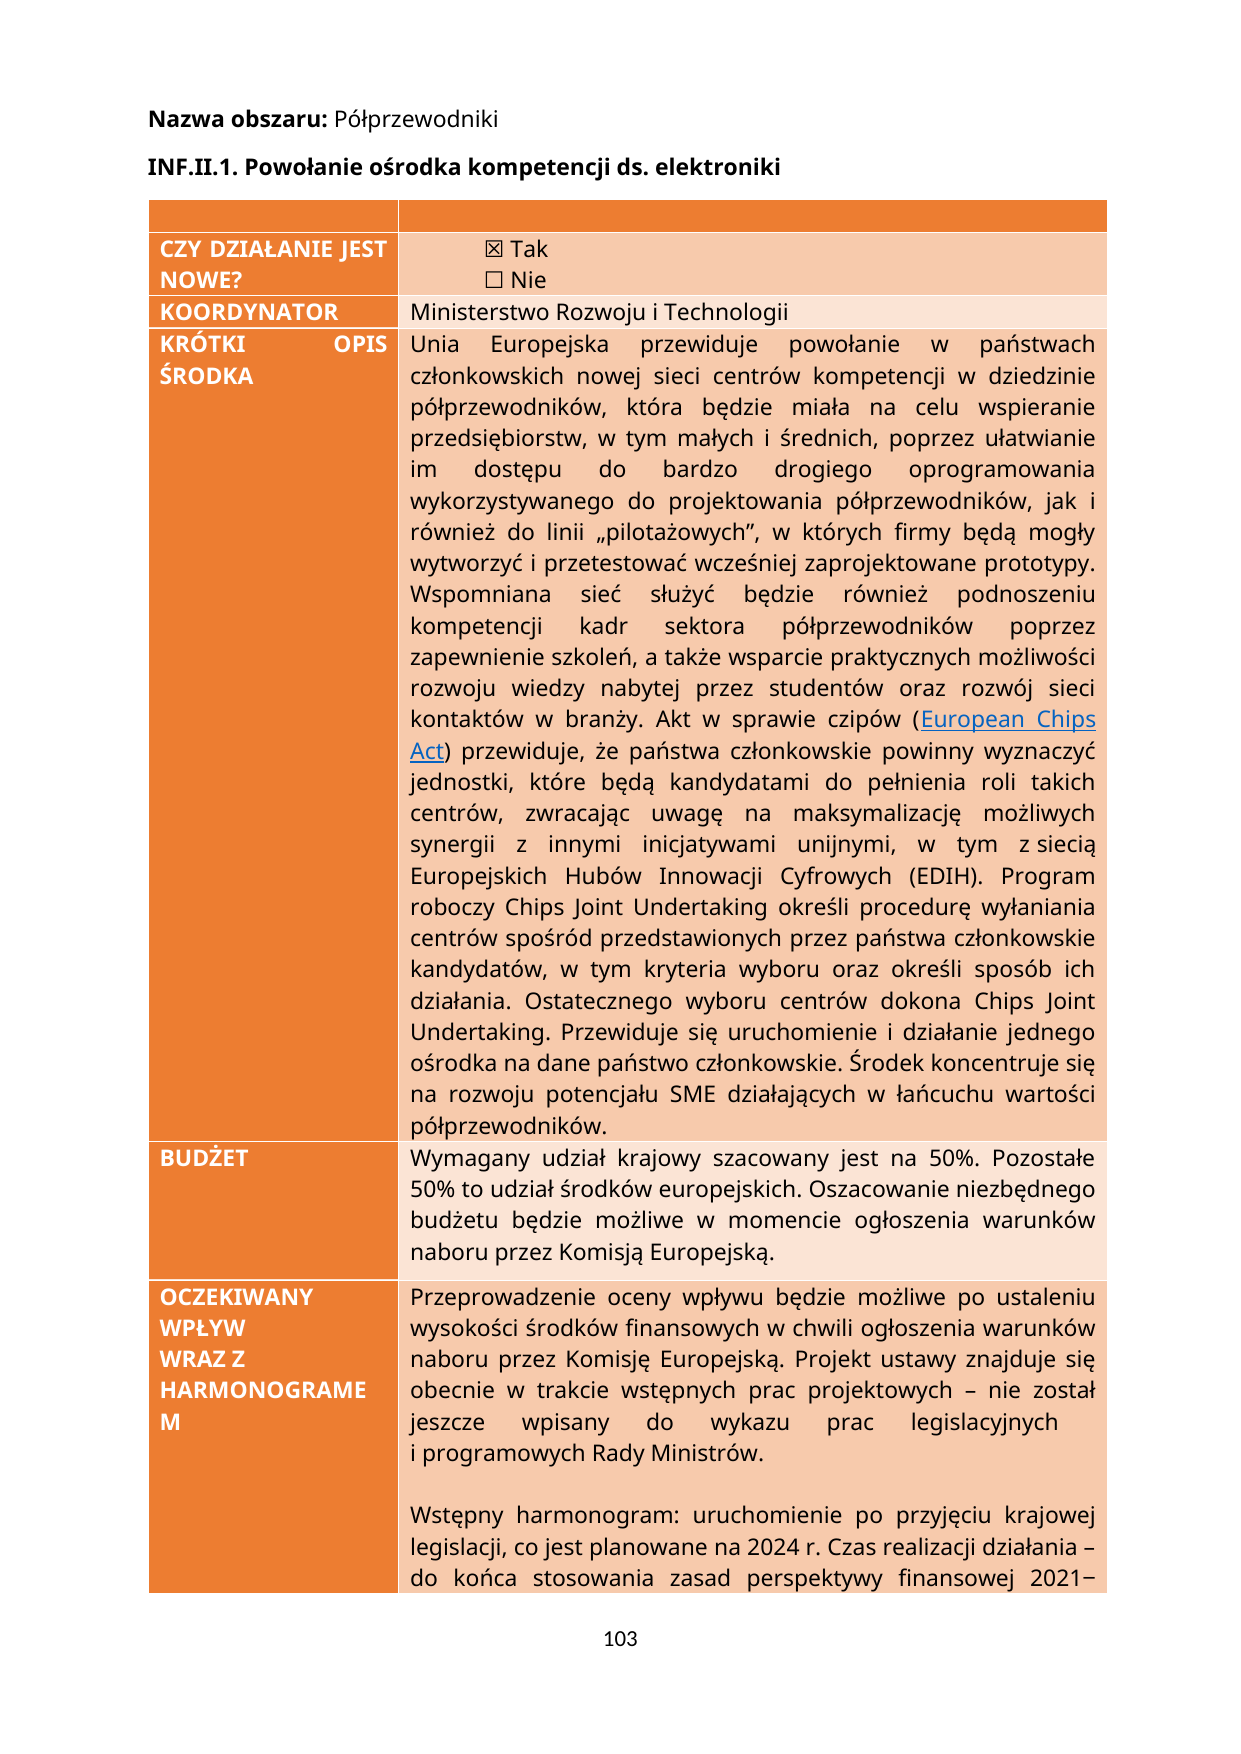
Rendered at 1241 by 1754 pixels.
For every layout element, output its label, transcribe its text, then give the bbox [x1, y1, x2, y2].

table_cell BUDŻET [149, 1142, 398, 1279]
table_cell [399, 1281, 1107, 1593]
text INF.II.1. Powołanie ośrodka kompetencji ds. elektroniki [148, 151, 1093, 183]
table_cell KRÓTKI OPIS ŚRODKA [149, 329, 398, 1141]
table_header [149, 200, 398, 232]
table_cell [149, 1281, 398, 1593]
table_cell Ministerstwo Rozwoju i Technologii [399, 296, 1107, 327]
table_cell CZY DZIAŁANIE JEST NOWE? [149, 233, 398, 295]
text Nazwa obszaru: Półprzewodniki [148, 103, 1093, 135]
table_cell KOORDYNATOR [149, 296, 398, 327]
table_cell ☒ Tak ☐ Nie [399, 233, 1107, 295]
table_header [399, 200, 1107, 232]
table_cell Unia Europejska przewiduje powołanie w państwach członkowskich nowej sieci centrów kompetencji w dziedzinie półprzewodników, która będzie miała na celu wspieranie przedsiębiorstw, w tym małych i średnich, poprzez ułatwianie im dostępu do bardzo drogiego oprogramowania wykorzystywanego do projektowania półprzewodników, jak i również do linii „pilotażowych”, w których firmy będą mogły wytworzyć i przetestować wcześniej zaprojektowane prototypy. Wspomniana sieć służyć będzie również podnoszeniu kompetencji kadr sektora półprzewodników poprzez zapewnienie szkoleń, a także wsparcie praktycznych możliwości rozwoju wiedzy nabytej przez studentów oraz rozwój sieci kontaktów w branży. Akt w sprawie czipów (European Chips Act) przewiduje, że państwa członkowskie powinny wyznaczyć jednostki, które będą kandydatami do pełnienia roli takich centrów, zwracając uwagę na maksymalizację możliwych synergii z innymi inicjatywami unijnymi, w tym z siecią Europejskich Hubów Innowacji Cyfrowych (EDIH). Program roboczy Chips Joint Undertaking określi procedurę wyłaniania centrów spośród przedstawionych przez państwa członkowskie kandydatów, w tym kryteria wyboru oraz określi sposób ich działania. Ostatecznego wyboru centrów dokona Chips Joint Undertaking. Przewiduje się uruchomienie i działanie jednego ośrodka na dane państwo członkowskie. Środek koncentruje się na rozwoju potencjału SME działających w łańcuchu wartości półprzewodników. [399, 329, 1107, 1141]
table_cell Wymagany udział krajowy szacowany jest na 50%. Pozostałe 50% to udział środków europejskich. Oszacowanie niezbędnego budżetu będzie możliwe w momencie ogłoszenia warunków naboru przez Komisją Europejską. [399, 1142, 1107, 1279]
